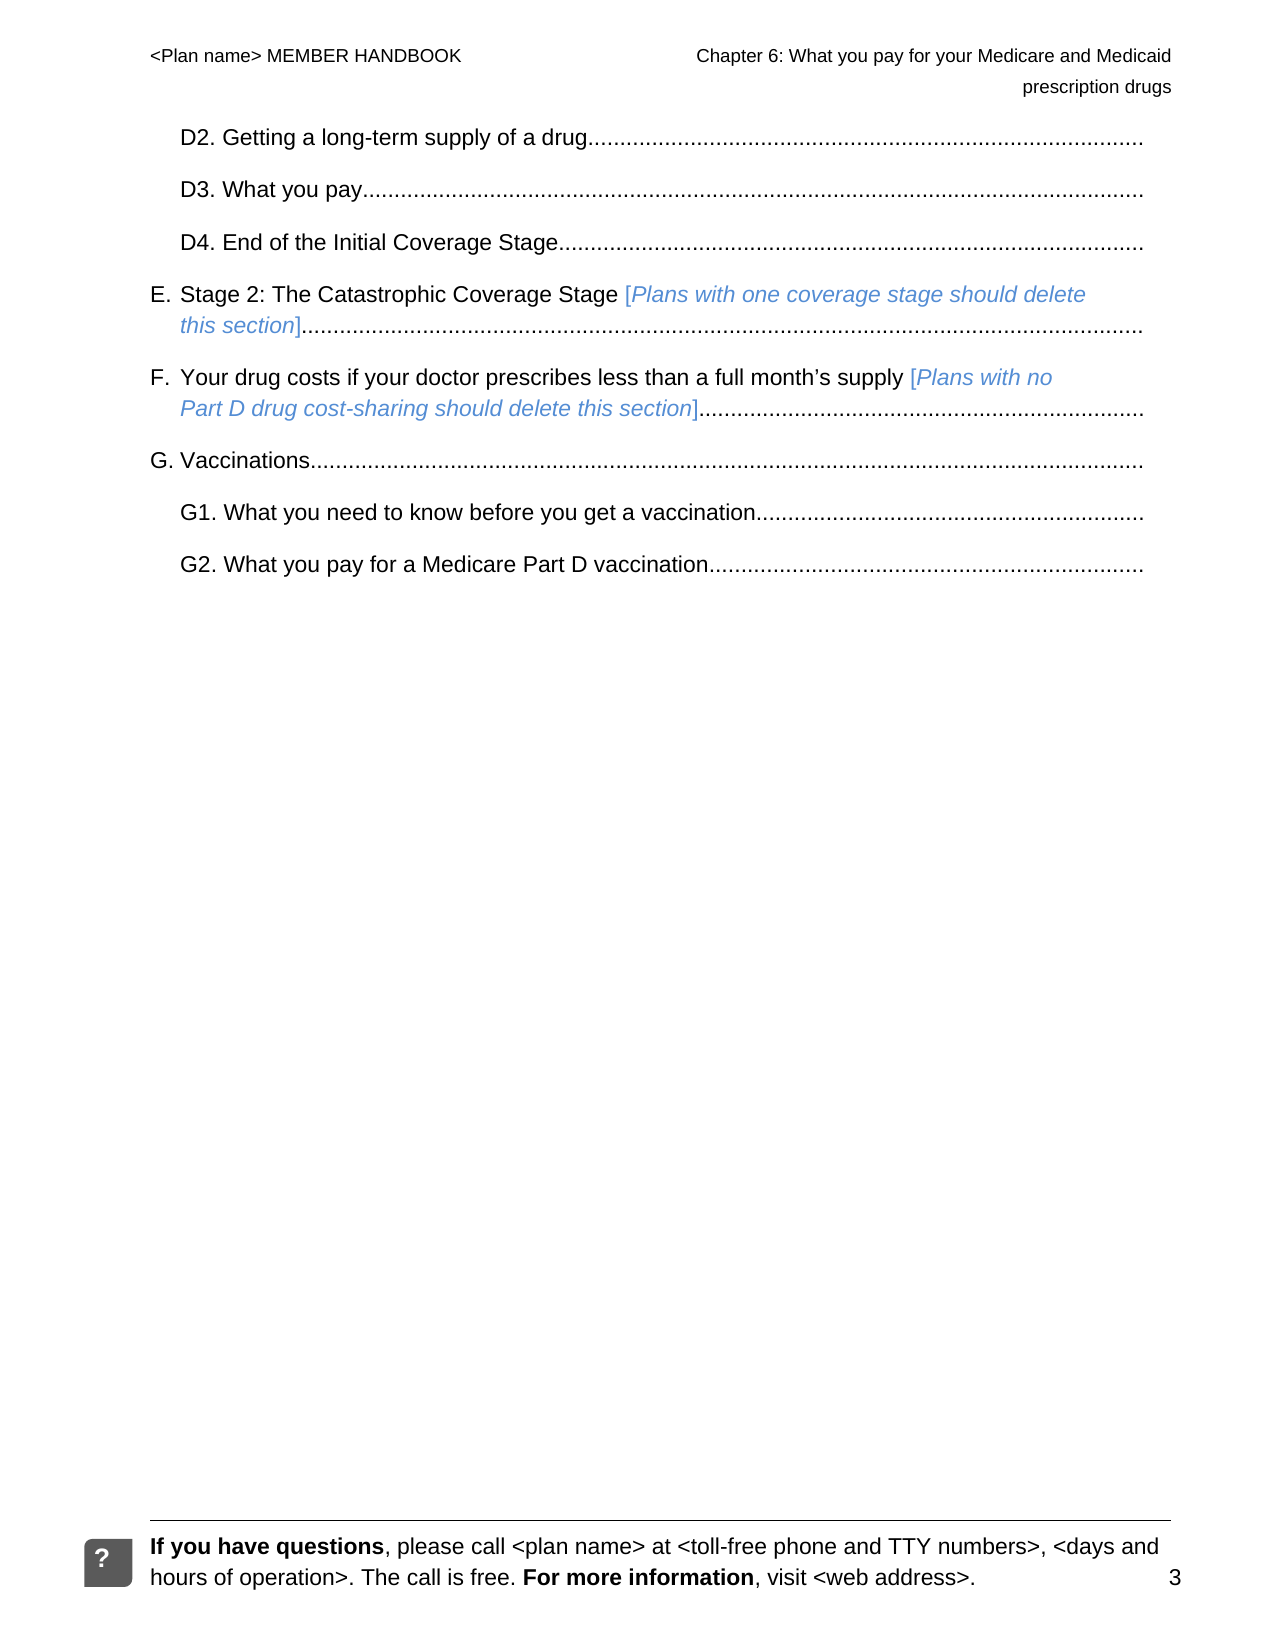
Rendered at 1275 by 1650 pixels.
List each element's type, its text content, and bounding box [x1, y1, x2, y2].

text D2. Getting a long-term supply of a drug 11 [180, 121, 1096, 152]
text D3. What you pay 11 [180, 173, 1096, 204]
text G2. What you pay for a Medicare Part D vaccination 14 [180, 548, 1096, 579]
text E. Stage 2: The Catastrophic Coverage Stage [Plans with one coverage stage should delete this section] 13 [150, 277, 1096, 339]
text G1. What you need to know before you get a vaccination 14 [180, 496, 1096, 527]
text D4. End of the Initial Coverage Stage 12 [180, 225, 1096, 256]
text F. Your drug costs if your doctor prescribes less than a full month’s supply [Plans with no Part D drug cost-sharing should delete this section] 13 [150, 360, 1096, 423]
text G. Vaccinations 14 [150, 444, 1096, 475]
